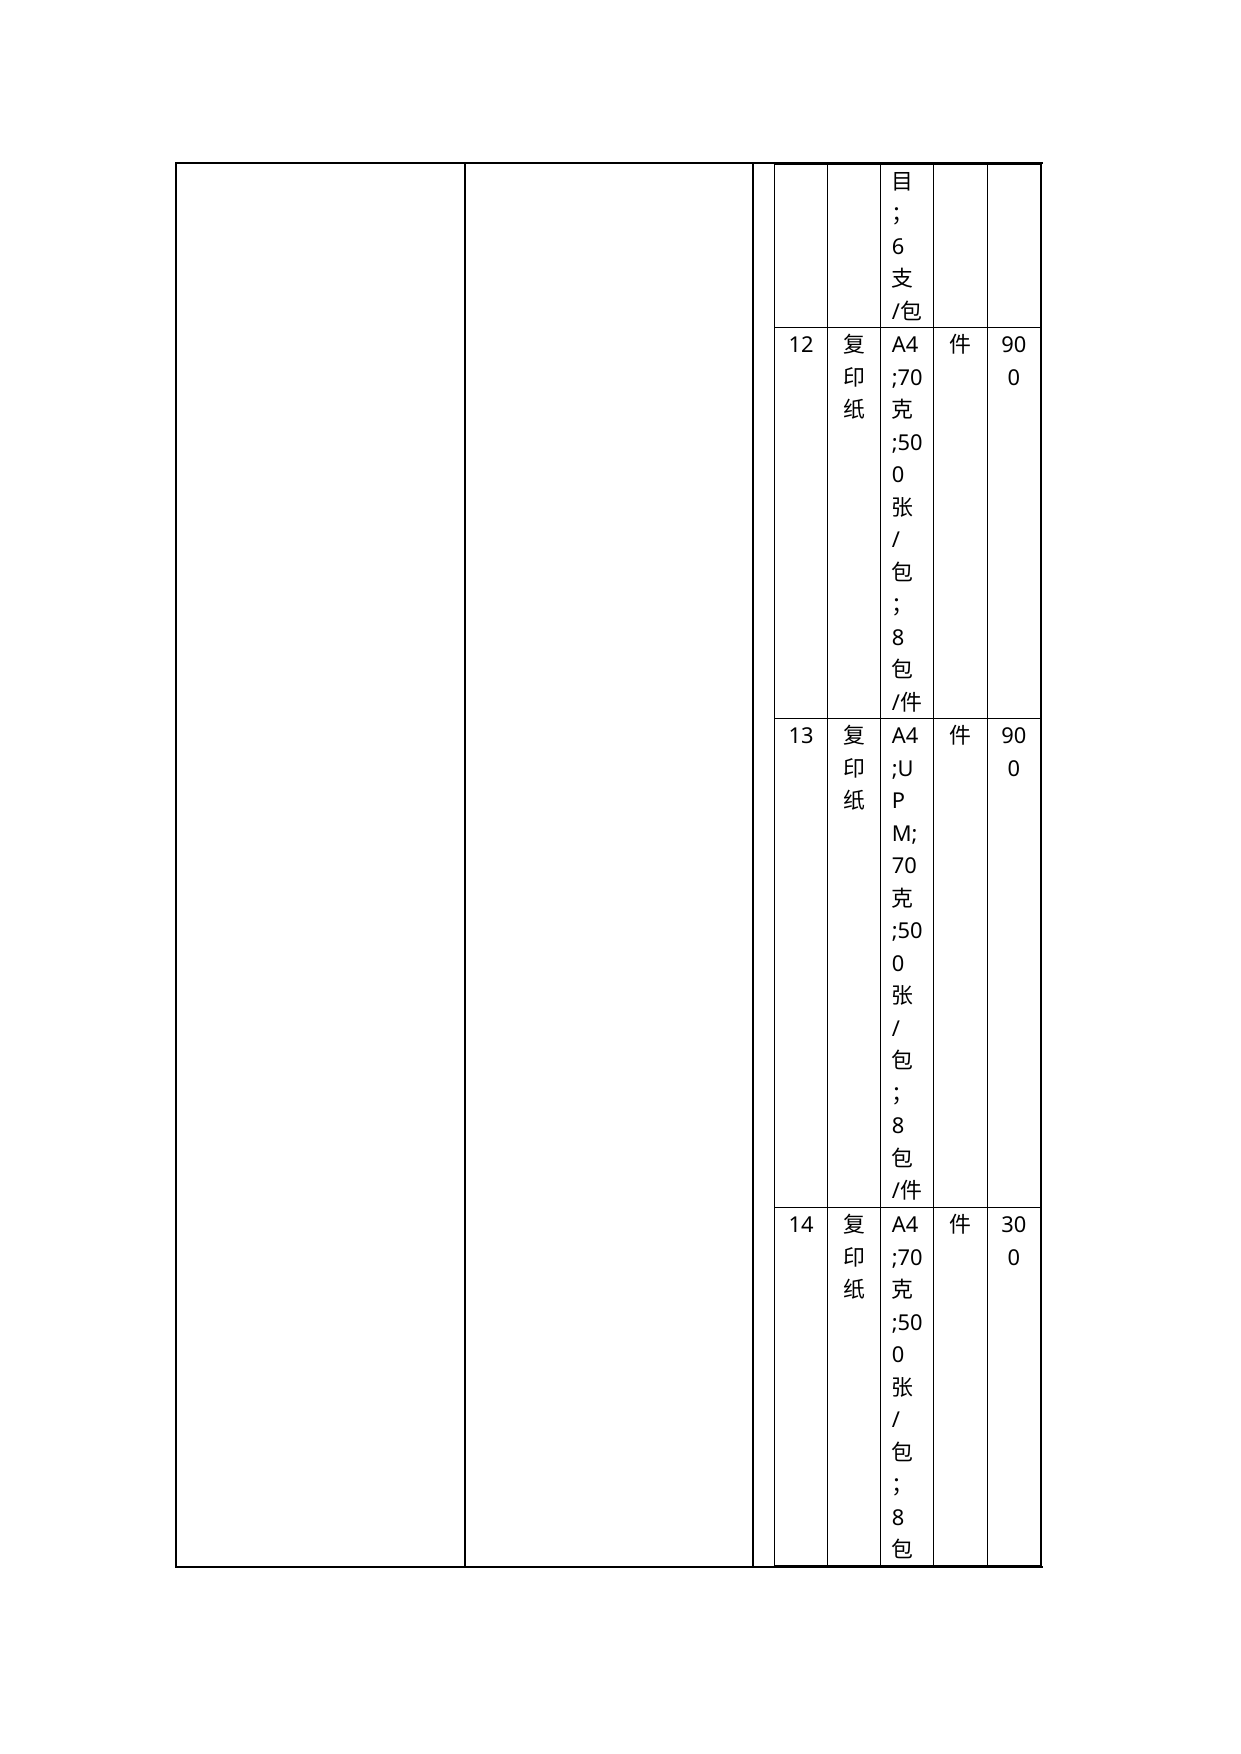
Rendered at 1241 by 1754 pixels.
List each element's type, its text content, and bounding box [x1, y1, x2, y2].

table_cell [754, 164, 774, 1566]
table_cell 货物清单 注：核心产品为复印纸。 二、其他要求： 1、以上采购数量为暂定量，最终以实际采购数量为准。 2、本项目为固定单价合同，据实结算，合同暂定总价为本项目预算金额。 [881, 719, 933, 1207]
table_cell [828, 1208, 880, 1565]
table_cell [775, 1208, 827, 1565]
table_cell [988, 1208, 1040, 1565]
table_cell 货物清单 注：核心产品为复印纸。 二、其他要求： 1、以上采购数量为暂定量，最终以实际采购数量为准。 2、本项目为固定单价合同，据实结算，合同暂定总价为本项目预算金额。 [934, 328, 987, 718]
table_cell 货物清单 注：核心产品为复印纸。 二、其他要求： 1、以上采购数量为暂定量，最终以实际采购数量为准。 2、本项目为固定单价合同，据实结算，合同暂定总价为本项目预算金额。 [881, 328, 933, 718]
table_cell 货物清单 注：核心产品为复印纸。 二、其他要求： 1、以上采购数量为暂定量，最终以实际采购数量为准。 2、本项目为固定单价合同，据实结算，合同暂定总价为本项目预算金额。 [775, 719, 827, 1207]
table_cell 货物清单 注：核心产品为复印纸。 二、其他要求： 1、以上采购数量为暂定量，最终以实际采购数量为准。 2、本项目为固定单价合同，据实结算，合同暂定总价为本项目预算金额。 [988, 328, 1040, 718]
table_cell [881, 165, 933, 327]
table_cell 货物清单 注：核心产品为复印纸。 二、其他要求： 1、以上采购数量为暂定量，最终以实际采购数量为准。 2、本项目为固定单价合同，据实结算，合同暂定总价为本项目预算金额。 [775, 328, 827, 718]
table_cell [828, 165, 880, 327]
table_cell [934, 1208, 987, 1565]
table_cell 货物清单 注：核心产品为复印纸。 二、其他要求： 1、以上采购数量为暂定量，最终以实际采购数量为准。 2、本项目为固定单价合同，据实结算，合同暂定总价为本项目预算金额。 [988, 719, 1040, 1207]
table_cell 货物清单 注：核心产品为复印纸。 二、其他要求： 1、以上采购数量为暂定量，最终以实际采购数量为准。 2、本项目为固定单价合同，据实结算，合同暂定总价为本项目预算金额。 [934, 719, 987, 1207]
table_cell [775, 165, 827, 327]
table_cell 1 [466, 164, 752, 1566]
table_cell 货物清单 注：核心产品为复印纸。 二、其他要求： 1、以上采购数量为暂定量，最终以实际采购数量为准。 2、本项目为固定单价合同，据实结算，合同暂定总价为本项目预算金额。 [828, 719, 880, 1207]
table_cell 货物清单 注：核心产品为复印纸。 二、其他要求： 1、以上采购数量为暂定量，最终以实际采购数量为准。 2、本项目为固定单价合同，据实结算，合同暂定总价为本项目预算金额。 [828, 328, 880, 718]
table_cell [177, 164, 464, 1566]
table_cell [988, 165, 1040, 327]
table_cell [881, 1208, 933, 1565]
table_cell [934, 165, 987, 327]
